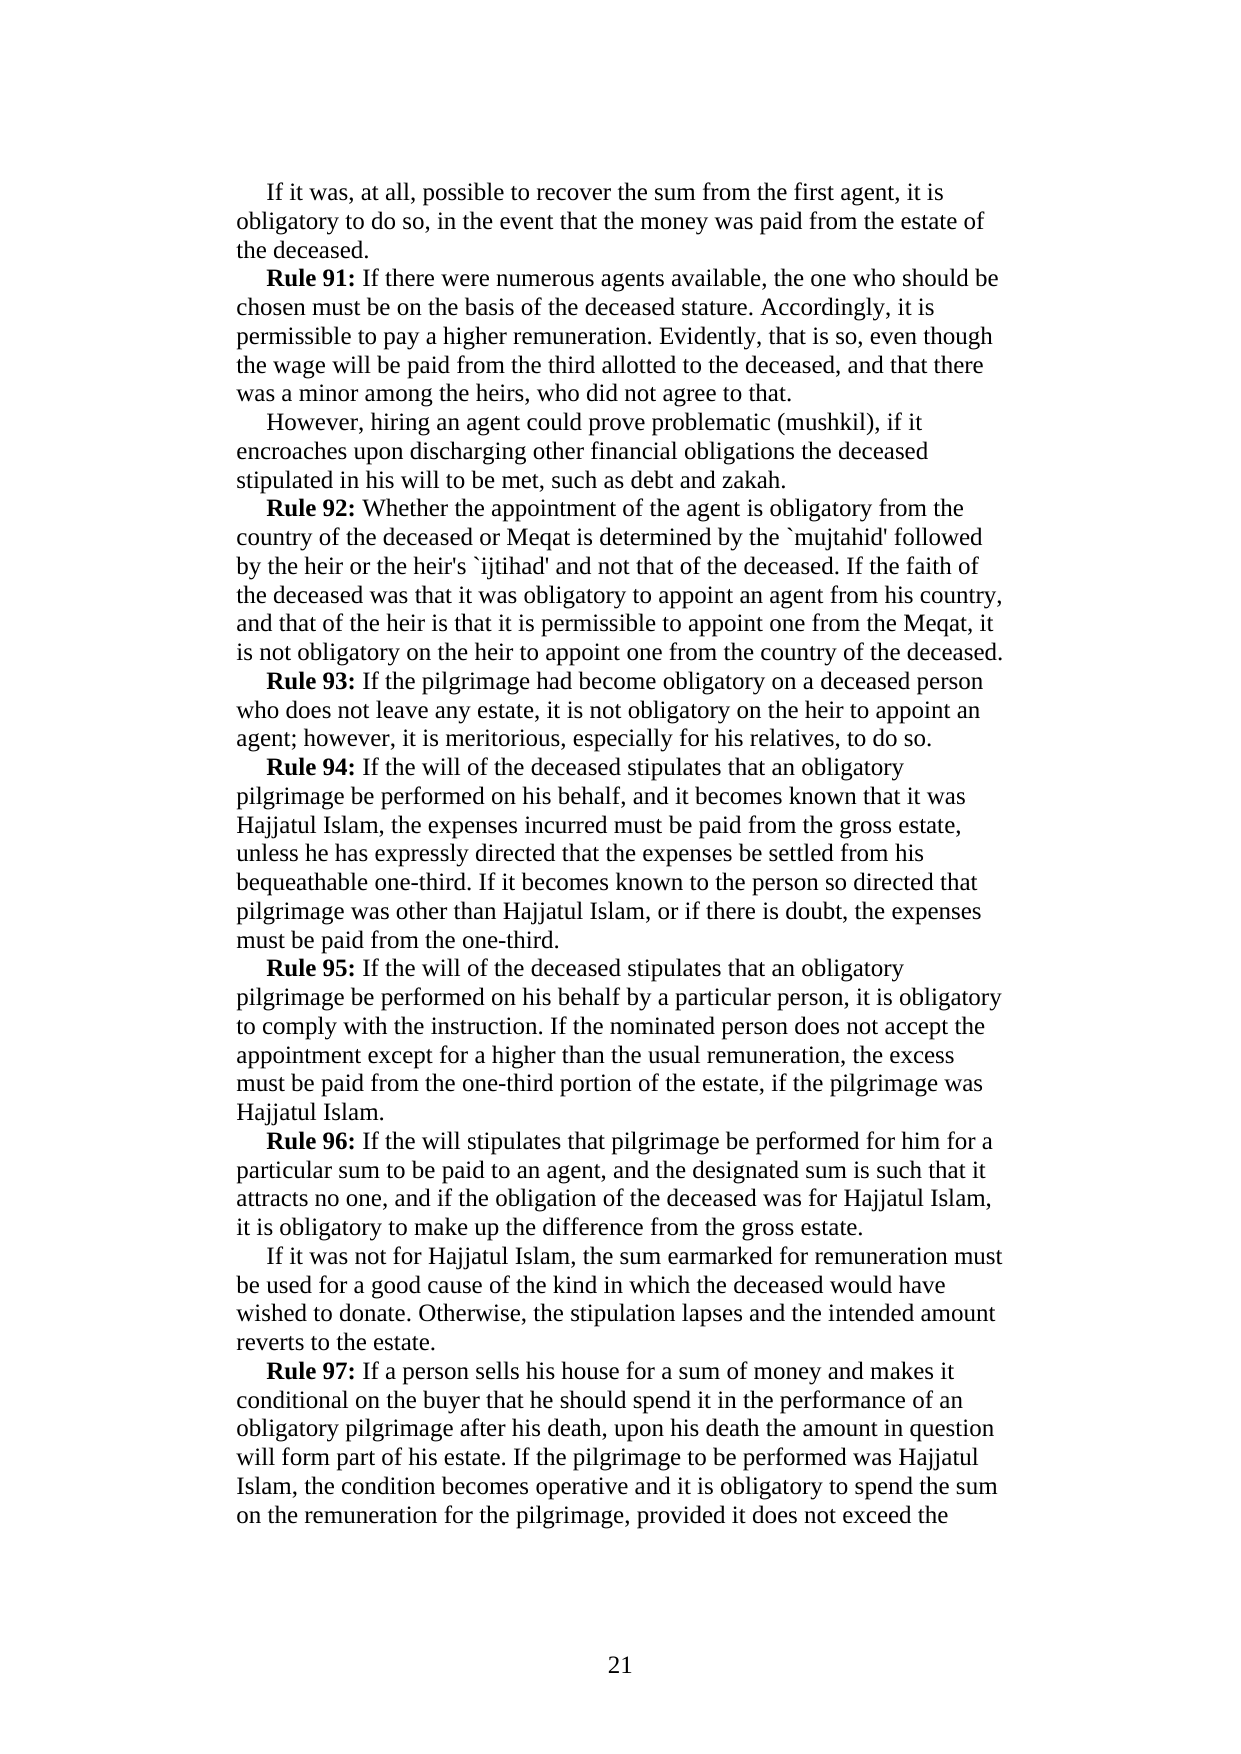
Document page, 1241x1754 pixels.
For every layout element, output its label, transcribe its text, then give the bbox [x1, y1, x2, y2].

text Rule 95: If the will of the deceased stipulates that an obligatory pilgrimage be performed on his behalf by a particular person, it is obligatory to comply with the instruction. If the nominated person does not accept the appointment except for a higher than the usual remuneration, the excess must be paid from the one-third portion of the estate, if the pilgrimage was Hajjatul Islam. [236, 953, 1004, 1126]
text If it was, at all, possible to recover the sum from the first agent, it is obligatory to do so, in the event that the money was paid from the estate of the deceased. [236, 177, 1004, 263]
text Rule 92: Whether the appointment of the agent is obligatory from the country of the deceased or Meqat is determined by the `mujtahid' followed by the heir or the heir's `ijtihad' and not that of the deceased. If the faith of the deceased was that it was obligatory to appoint an agent from his country, and that of the heir is that it is permissible to appoint one from the Meqat, it is not obligatory on the heir to appoint one from the country of the deceased. [236, 493, 1004, 666]
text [236, 1356, 1004, 1528]
text If it was not for Hajjatul Islam, the sum earmarked for remuneration must be used for a good cause of the kind in which the deceased would have wished to donate. Otherwise, the stipulation lapses and the intended amount reverts to the estate. [236, 1241, 1004, 1356]
text However, hiring an agent could prove problematic (mushkil), if it encroaches upon discharging other financial obligations the deceased stipulated in his will to be met, such as debt and zakah. [236, 407, 1004, 493]
text Rule 91: If there were numerous agents available, the one who should be chosen must be on the basis of the deceased stature. Accordingly, it is permissible to pay a higher remuneration. Evidently, that is so, even though the wage will be paid from the third allotted to the deceased, and that there was a minor among the heirs, who did not agree to that. [236, 263, 1004, 407]
text Rule 94: If the will of the deceased stipulates that an obligatory pilgrimage be performed on his behalf, and it becomes known that it was Hajjatul Islam, the expenses incurred must be paid from the gross estate, unless he has expressly directed that the expenses be settled from his bequeathable one-third. If it becomes known to the person so directed that pilgrimage was other than Hajjatul Islam, or if there is doubt, the expenses must be paid from the one-third. [236, 752, 1004, 953]
text Rule 96: If the will stipulates that pilgrimage be performed for him for a particular sum to be paid to an agent, and the designated sum is such that it attracts no one, and if the obligation of the deceased was for Hajjatul Islam, it is obligatory to make up the difference from the gross estate. [236, 1126, 1004, 1241]
text Rule 93: If the pilgrimage had become obligatory on a deceased person who does not leave any estate, it is not obligatory on the heir to appoint an agent; however, it is meritorious, especially for his relatives, to do so. [236, 666, 1004, 752]
